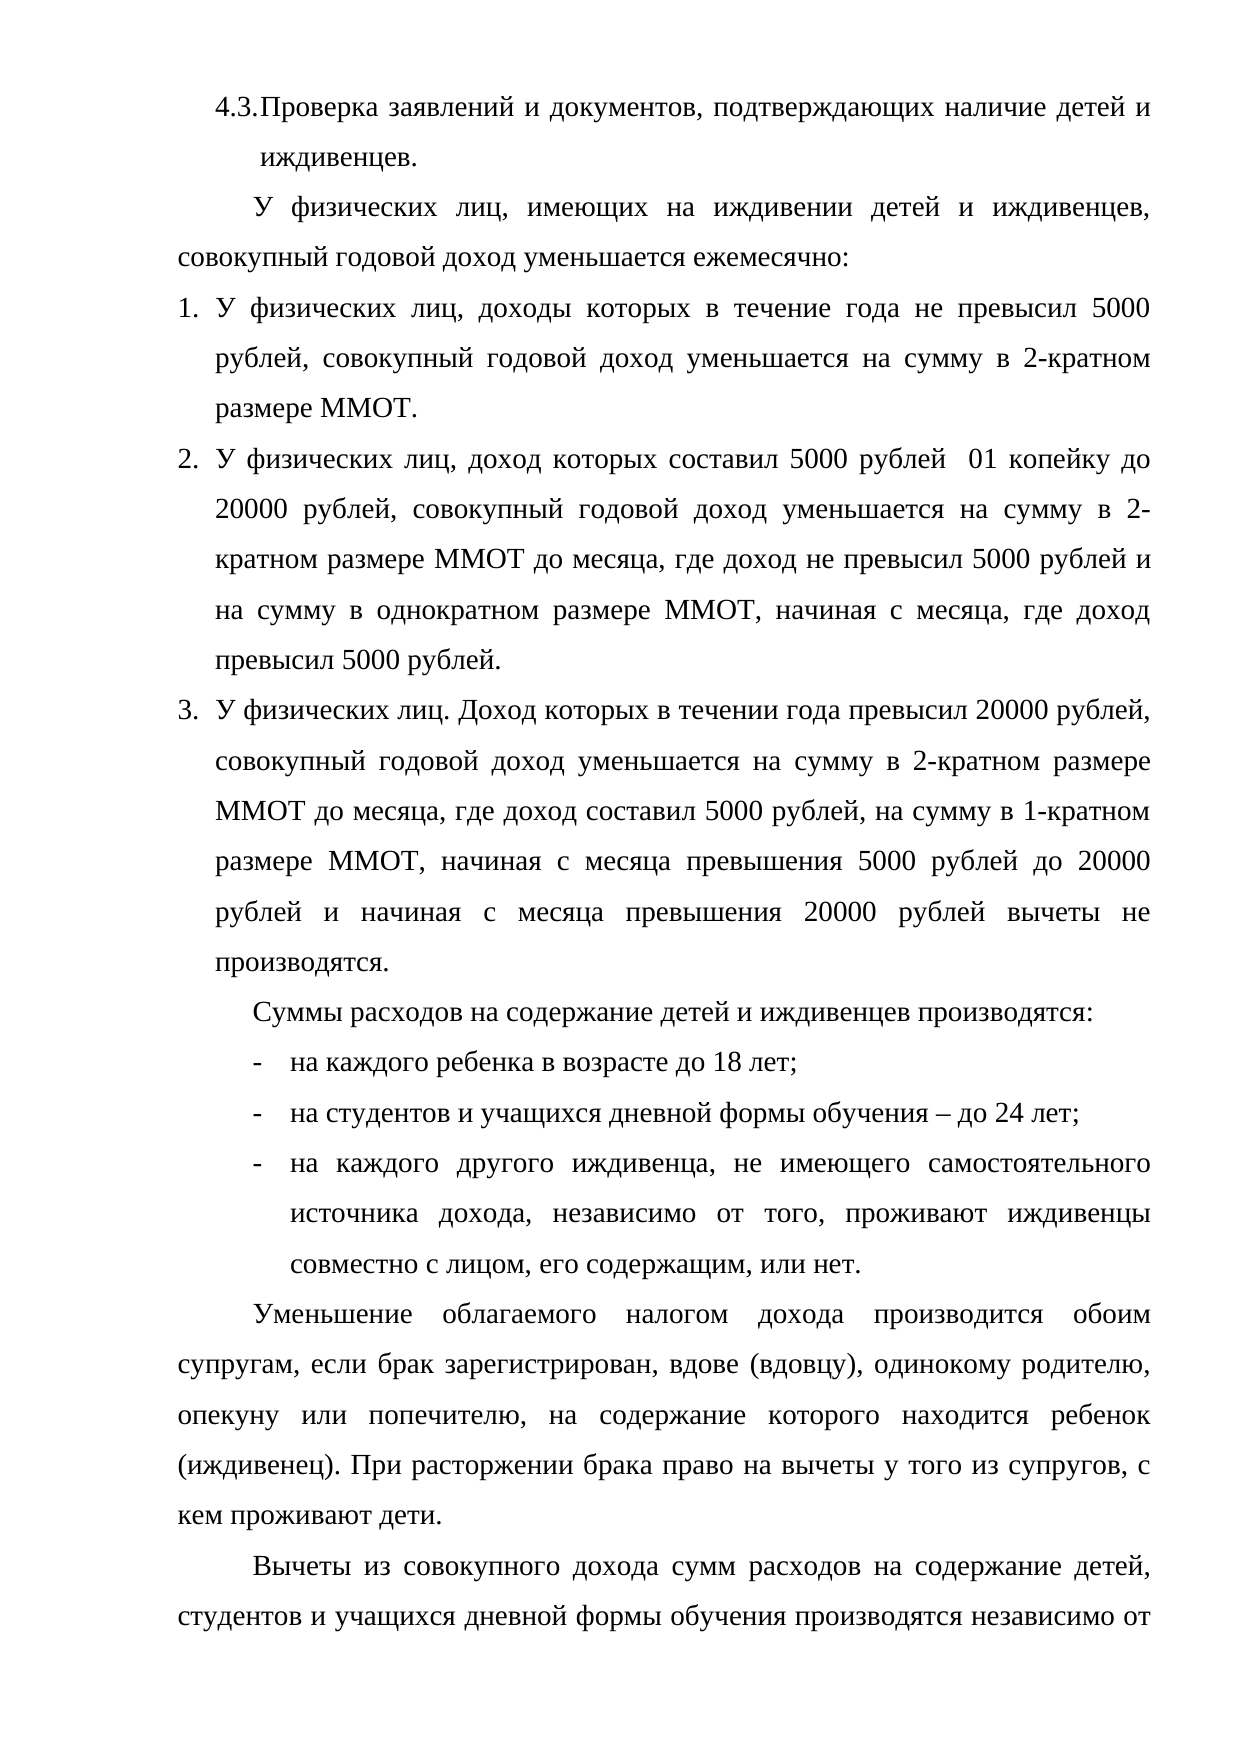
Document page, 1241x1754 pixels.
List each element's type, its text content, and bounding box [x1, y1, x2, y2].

list У физических лиц. Доход которых в течении года превысил 20000 рублей, совокупный годовой доход уменьшается на сумму в 2-кратном размере ММОТ до месяца, где доход составил 5000 рублей, на сумму в 1-кратном размере ММОТ, начиная с месяца превышения 5000 рублей до 20000 рублей и начиная с месяца превышения 20000 рублей вычеты не производятся. [177, 692, 1152, 977]
text Уменьшение облагаемого налогом дохода производится обоим супругам, если брак зарегистрирован, вдове (вдовцу), одинокому родителю, опекуну или попечителю, на содержание которого находится ребенок (иждивенец). При расторжении брака право на вычеты у того из супругов, с кем проживают дети. [177, 1296, 1152, 1531]
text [177, 1548, 1152, 1632]
list на каждого ребенка в возрасте до 18 лет; [252, 1044, 1152, 1078]
list на каждого другого иждивенца, не имеющего самостоятельного источника дохода, независимо от того, проживают иждивенцы совместно с лицом, его содержащим, или нет. [252, 1145, 1152, 1279]
text Суммы расходов на содержание детей и иждивенцев производятся: [177, 994, 1152, 1028]
list У физических лиц, доходы которых в течение года не превысил 5000 рублей, совокупный годовой доход уменьшается на сумму в 2-кратном размере ММОТ. [177, 290, 1152, 424]
list У физических лиц, доход которых составил 5000 рублей 01 копейку до 20000 рублей, совокупный годовой доход уменьшается на сумму в 2-кратном размере ММОТ до месяца, где доход не превысил 5000 рублей и на сумму в однократном размере ММОТ, начиная с месяца, где доход превысил 5000 рублей. [177, 441, 1152, 676]
text У физических лиц, имеющих на иждивении детей и иждивенцев, совокупный годовой доход уменьшается ежемесячно: [177, 189, 1152, 273]
list на студентов и учащихся дневной формы обучения – до 24 лет; [252, 1095, 1152, 1128]
list Проверка заявлений и документов, подтверждающих наличие детей и иждивенцев. [215, 89, 1152, 172]
